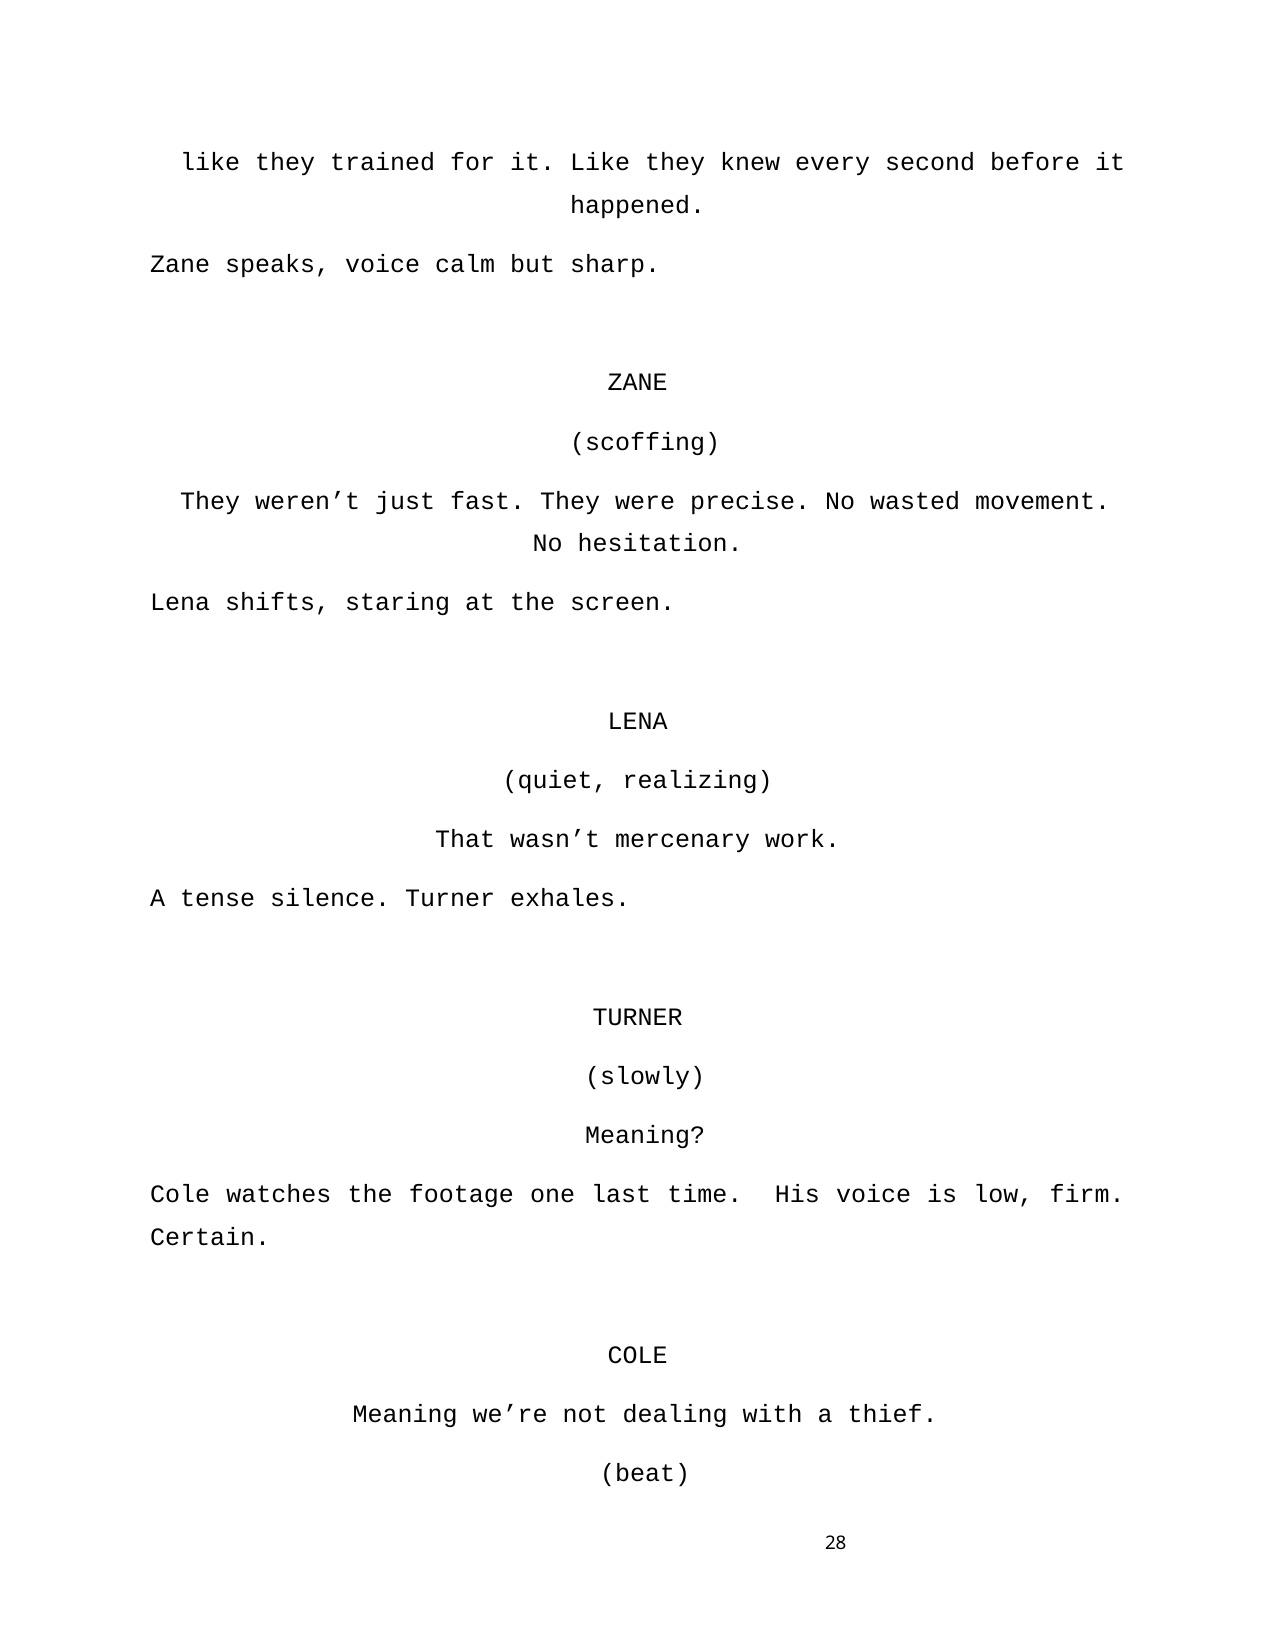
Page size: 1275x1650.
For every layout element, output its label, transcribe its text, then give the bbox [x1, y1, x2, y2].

text LENA [150, 708, 1125, 737]
text Zane speaks, voice calm but sharp. [150, 252, 1125, 280]
text (quiet, realizing) [150, 767, 1125, 796]
text TURNER [150, 1004, 1125, 1032]
text Meaning? [150, 1122, 1125, 1151]
text A tense silence. Turner exhales. [150, 886, 1125, 914]
text (scoffing) [150, 429, 1125, 457]
text COLE [150, 1342, 1125, 1371]
text Meaning we’re not dealing with a thief. [150, 1402, 1125, 1430]
text (slowly) [150, 1063, 1125, 1092]
text Lena shifts, staring at the screen. [150, 590, 1125, 618]
text That wasn’t mercenary work. [150, 827, 1125, 855]
text like they trained for it. Like they knew every second before it happened. [150, 150, 1125, 221]
text ZANE [150, 370, 1125, 398]
text Cole watches the footage one last time. His voice is low, firm. Certain. [150, 1182, 1125, 1252]
text (beat) [150, 1461, 1125, 1489]
text They weren’t just fast. They were precise. No wasted movement. No hesitation. [150, 488, 1125, 559]
